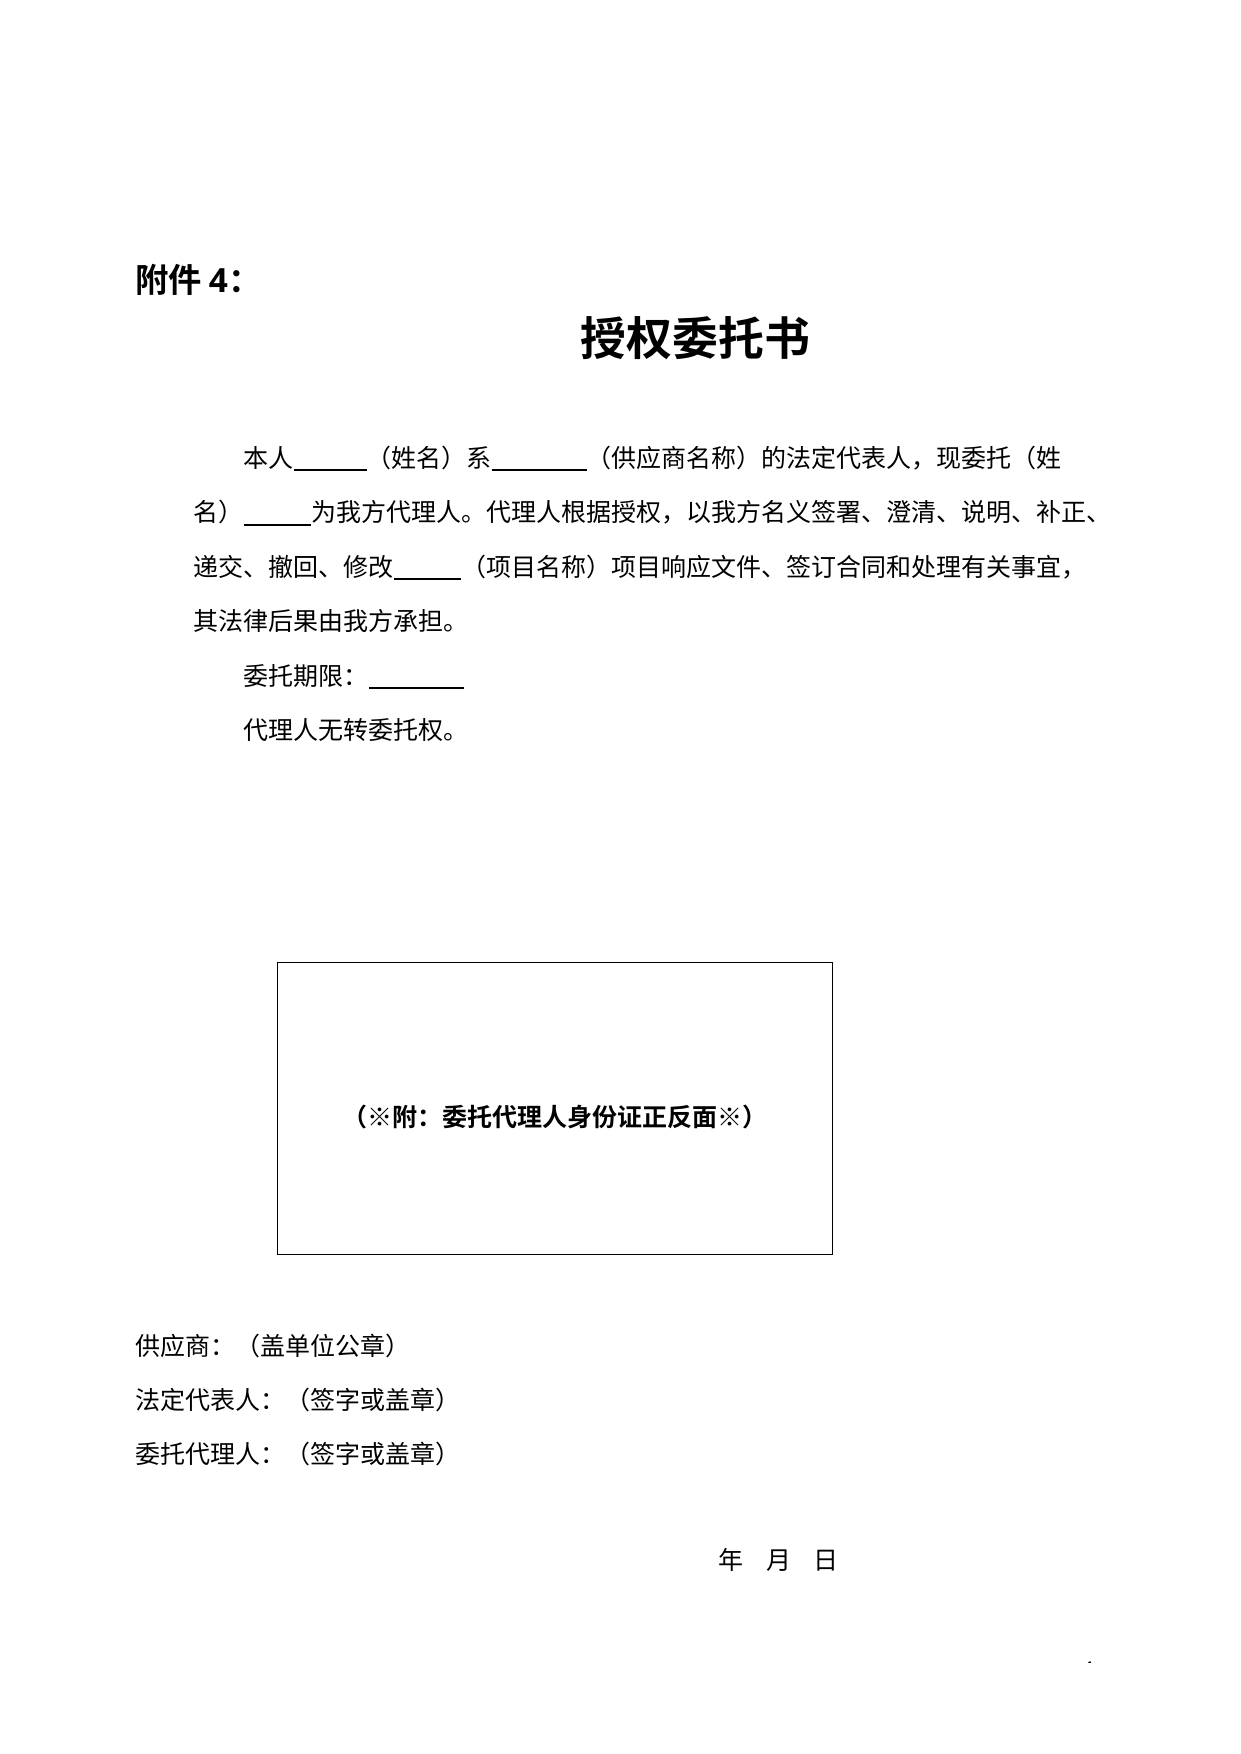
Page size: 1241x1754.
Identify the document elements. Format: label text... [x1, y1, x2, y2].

text 本人 （姓名）系 （供应商名称）的法定代表人，现委托（姓名） 为我方代理人。代理人根据授权，以我方名义签署、澄清、说明、补正、递交、撤回、修改 （项目名称）项目响应文件、签订合同和处理有关事宜，其法律后果由我方承担。 [193, 438, 1105, 638]
text 供应商：（盖单位公章） [135, 1326, 1105, 1362]
text 法定代表人：（签字或盖章） [135, 1381, 1105, 1417]
text 代理人无转委托权。 [193, 710, 1105, 747]
text 授权委托书 [193, 302, 1105, 368]
text 委托期限： [193, 656, 1105, 692]
text 附件4： [135, 256, 1105, 302]
text 委托代理人：（签字或盖章） [135, 1435, 1105, 1471]
text 年 月 日 [193, 1540, 1105, 1577]
table_header （※附：委托代理人身份证正反面※） [278, 963, 832, 1254]
